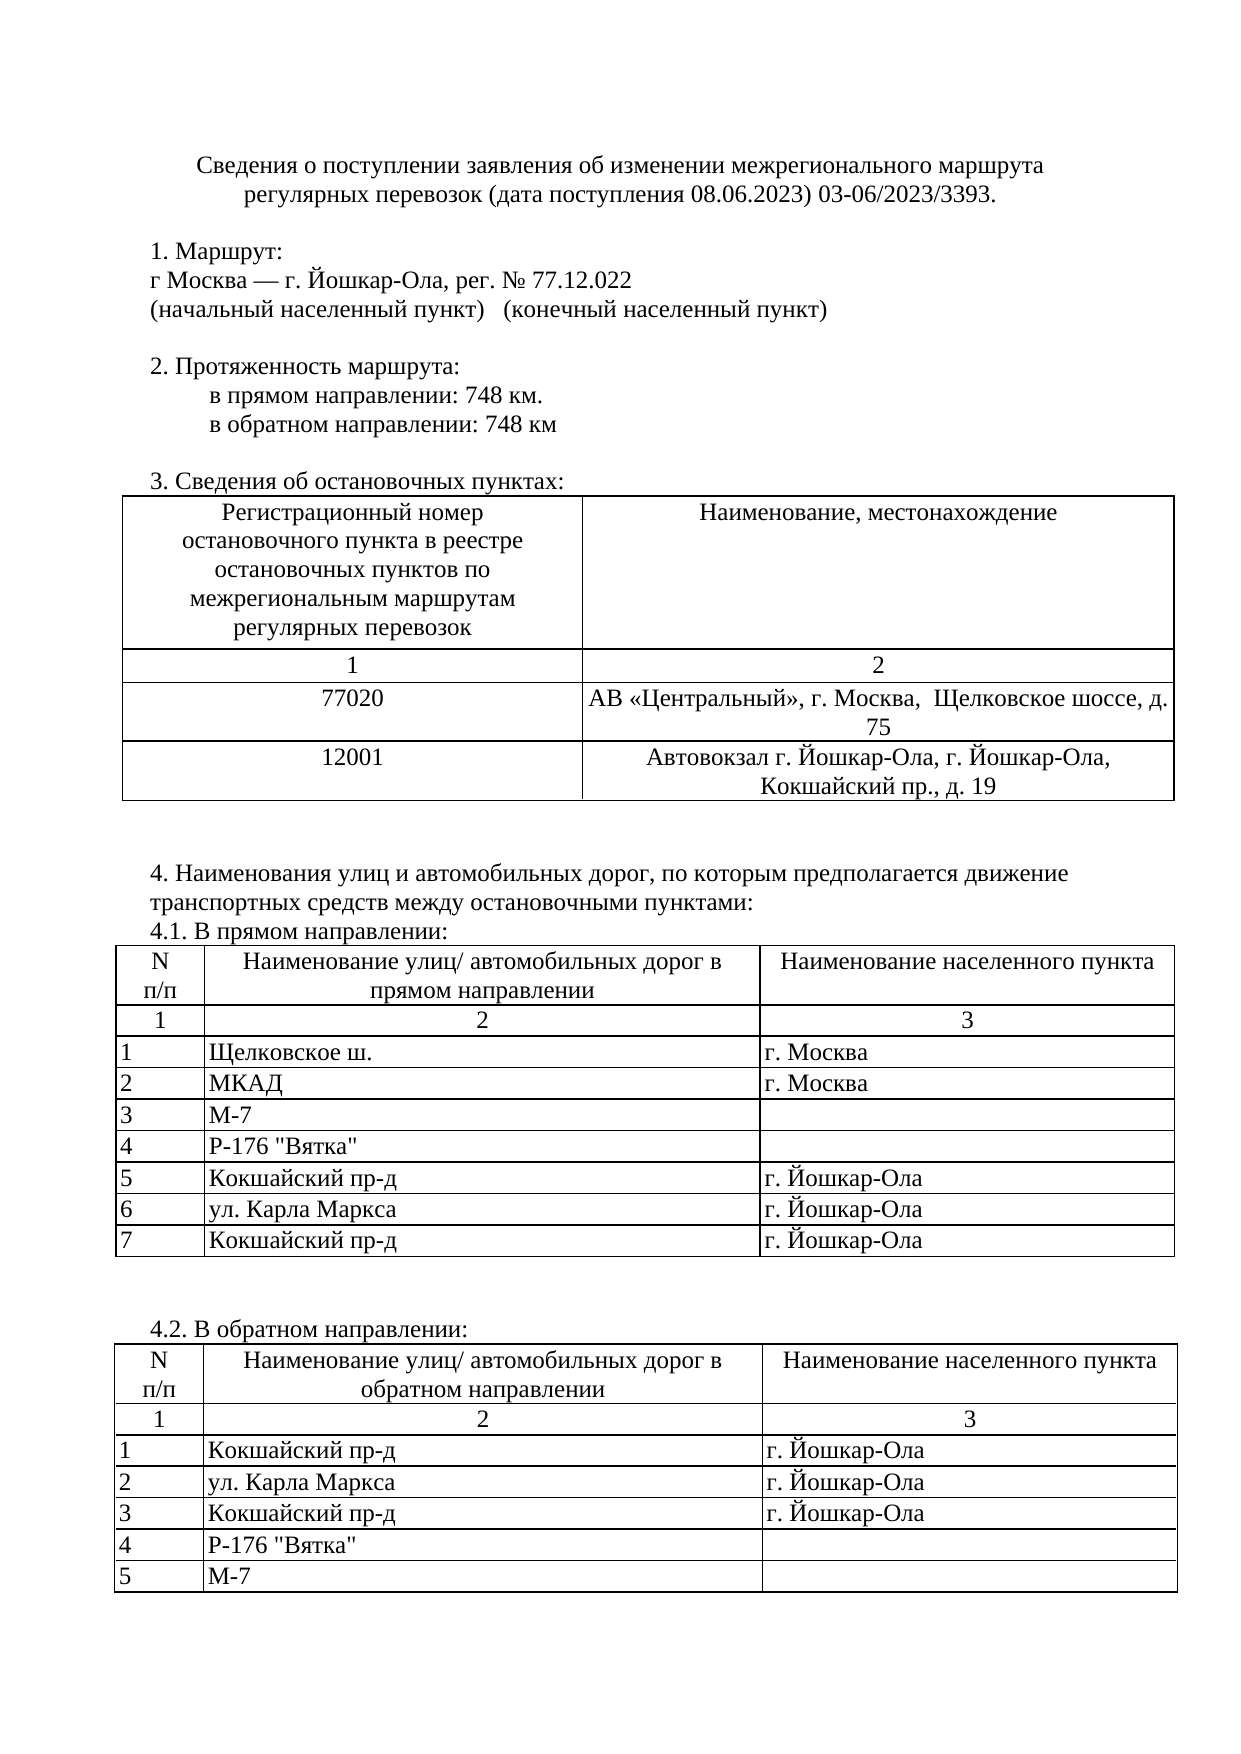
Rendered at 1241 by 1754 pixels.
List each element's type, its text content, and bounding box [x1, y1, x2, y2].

table_cell М-7 [204, 1561, 762, 1591]
text Сведения о поступлении заявления об изменении межрегионального маршрута регулярных перевозок (дата поступления 08.06.2023) 03-06/2023/3393. [150, 150, 1090, 207]
table_cell ул. Карла Маркса [204, 1467, 762, 1497]
table_cell М-7 [205, 1100, 759, 1130]
table_cell 1 [115, 1435, 203, 1465]
table_cell 1 [115, 1404, 203, 1434]
table_header N п/п [117, 946, 204, 1004]
table_cell Кокшайский пр-д [205, 1226, 759, 1256]
table_cell [761, 1100, 1174, 1130]
table_cell 77020 [123, 683, 582, 740]
table_cell Кокшайский пр-д [204, 1436, 762, 1465]
table_cell 3 [115, 1498, 203, 1528]
text г Москва — г. Йошкар-Ола, рег. № 77.12.022 [150, 265, 1090, 294]
table_cell Автовокзал г. Йошкар-Ола, г. Йошкар-Ола, Кокшайский пр., д. 19 [583, 742, 1173, 799]
table_cell [763, 1560, 1177, 1591]
text в прямом направлении: 748 км. [150, 380, 1090, 409]
text 1. Маршрут: [150, 236, 1090, 265]
table_cell Щелковское ш. [205, 1037, 759, 1067]
table_header Наименование населенного пункта [761, 946, 1174, 1004]
table_cell [763, 1528, 1177, 1560]
text 4. Наименования улиц и автомобильных дорог, по которым предполагается движение транспортных средств между остановочными пунктами: [150, 858, 1090, 916]
table_cell 6 [117, 1194, 204, 1224]
text 2. Протяженность маршрута: [150, 351, 1090, 380]
text 3. Сведения об остановочных пунктах: [150, 466, 1090, 495]
table_cell [761, 1131, 1174, 1161]
text в обратном направлении: 748 км [150, 409, 1090, 437]
table_header Регистрационный номер остановочного пункта в реестре остановочных пунктов по межрегиональным маршрутам регулярных перевозок [123, 497, 582, 648]
table_cell 2 [204, 1404, 762, 1434]
table_cell г. Йошкар-Ола [763, 1465, 1177, 1497]
table_cell 5 [115, 1561, 203, 1591]
table_cell г. Йошкар-Ола [763, 1497, 1177, 1528]
table_cell г. Йошкар-Ола [761, 1226, 1174, 1256]
table_cell Р-176 "Вятка" [204, 1530, 762, 1560]
table_header Наименование улиц/ автомобильных дорог в прямом направлении [205, 946, 759, 1004]
table_header Наименование населенного пункта [763, 1345, 1177, 1402]
table_cell Кокшайский пр-д [204, 1498, 762, 1528]
table_cell 1 [117, 1006, 204, 1035]
table_header N п/п [115, 1345, 203, 1402]
table_cell Р-176 "Вятка" [205, 1131, 759, 1161]
table_cell 4 [117, 1131, 204, 1161]
table_cell г. Йошкар-Ола [761, 1163, 1174, 1193]
table_cell г. Йошкар-Ола [763, 1434, 1177, 1465]
table_cell 1 [117, 1037, 204, 1067]
text 4.1. В прямом направлении: [150, 916, 1090, 945]
table_cell 1 [123, 650, 582, 681]
table_cell Кокшайский пр-д [205, 1163, 759, 1193]
table_cell 3 [763, 1403, 1177, 1434]
table_cell 2 [205, 1006, 759, 1035]
table_cell 4 [115, 1529, 203, 1560]
table_cell МКАД [205, 1068, 759, 1098]
table_cell 2 [583, 650, 1173, 681]
table_cell г. Москва [761, 1037, 1174, 1067]
table_cell г. Йошкар-Ола [761, 1194, 1174, 1224]
table_header Наименование, местонахождение [583, 497, 1173, 648]
table_cell 12001 [123, 742, 582, 799]
text (начальный населенный пункт) (конечный населенный пункт) [150, 294, 1090, 322]
table_cell г. Москва [761, 1068, 1174, 1098]
table_header Наименование улиц/ автомобильных дорог в обратном направлении [204, 1345, 762, 1402]
table_cell 3 [761, 1006, 1174, 1035]
text 4.2. В обратном направлении: [150, 1314, 1090, 1343]
table_cell 3 [117, 1100, 204, 1130]
table_cell 7 [117, 1226, 204, 1256]
table_cell ул. Карла Маркса [205, 1194, 759, 1224]
table_cell 5 [117, 1163, 204, 1193]
table_cell 2 [115, 1466, 203, 1497]
table_cell АВ «Центральный», г. Москва, Щелковское шоссе, д. 75 [583, 683, 1173, 740]
table_cell 2 [117, 1068, 204, 1098]
